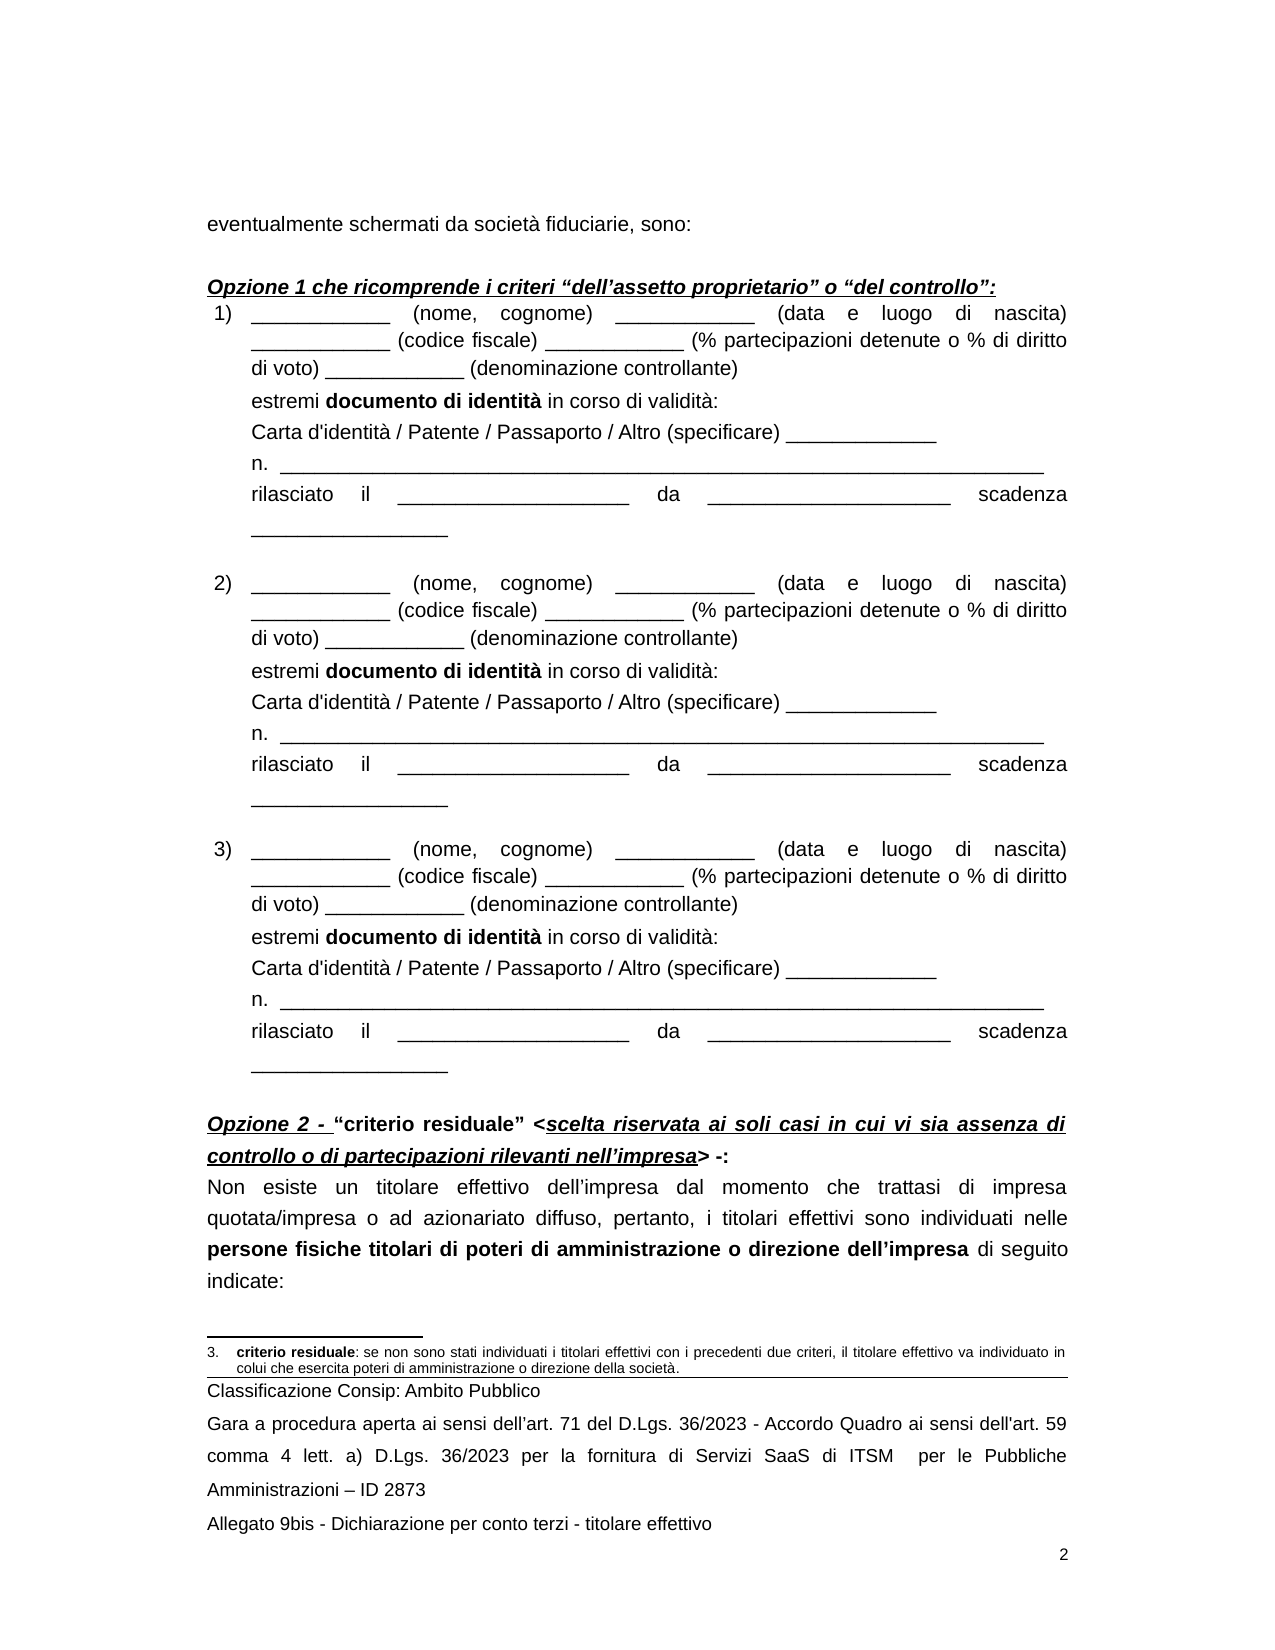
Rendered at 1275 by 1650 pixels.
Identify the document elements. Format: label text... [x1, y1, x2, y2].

text rilasciato il ____________________ da _____________________ scadenza _________________ [251, 1013, 1068, 1076]
text Opzione 1 che ricomprende i criteri “dell’assetto proprietario” o “del controllo”: [207, 269, 1068, 301]
text Carta d'identità / Patente / Passaporto / Altro (specificare) _____________ [251, 414, 1068, 446]
list ____________ (nome, cognome) ____________ (data e luogo di nascita) ____________ (codice fiscale) ____________ (% partecipazioni detenute o % di diritto di voto) ____________ (denominazione controllante) [214, 301, 1068, 379]
text estremi documento di identità in corso di validità: [251, 919, 1068, 951]
text estremi documento di identità in corso di validità: [251, 653, 1068, 684]
text n. __________________________________________________________________ [251, 446, 1068, 477]
text Opzione 2 - “criterio residuale” <scelta riservata ai soli casi in cui vi sia assenza di controllo o di partecipazioni rilevanti nell’impresa> -: [207, 1107, 1068, 1169]
text Non esiste un titolare effettivo dell’impresa dal momento che trattasi di impresa quotata/impresa o ad azionariato diffuso, pertanto, i titolari effettivi sono individuati nelle persone fisiche titolari di poteri di amministrazione o direzione dell’impresa di seguito indicate: [207, 1169, 1068, 1294]
text n. __________________________________________________________________ [251, 982, 1068, 1013]
text rilasciato il ____________________ da _____________________ scadenza _________________ [251, 747, 1068, 809]
text n. __________________________________________________________________ [251, 716, 1068, 747]
text rilasciato il ____________________ da _____________________ scadenza _________________ [251, 477, 1068, 539]
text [207, 207, 1068, 238]
text estremi documento di identità in corso di validità: [251, 383, 1068, 414]
text Carta d'identità / Patente / Passaporto / Altro (specificare) _____________ [251, 951, 1068, 982]
list ____________ (nome, cognome) ____________ (data e luogo di nascita) ____________ (codice fiscale) ____________ (% partecipazioni detenute o % di diritto di voto) ____________ (denominazione controllante) [214, 571, 1068, 649]
text Carta d'identità / Patente / Passaporto / Altro (specificare) _____________ [251, 684, 1068, 716]
list ____________ (nome, cognome) ____________ (data e luogo di nascita) ____________ (codice fiscale) ____________ (% partecipazioni detenute o % di diritto di voto) ____________ (denominazione controllante) [214, 837, 1068, 916]
